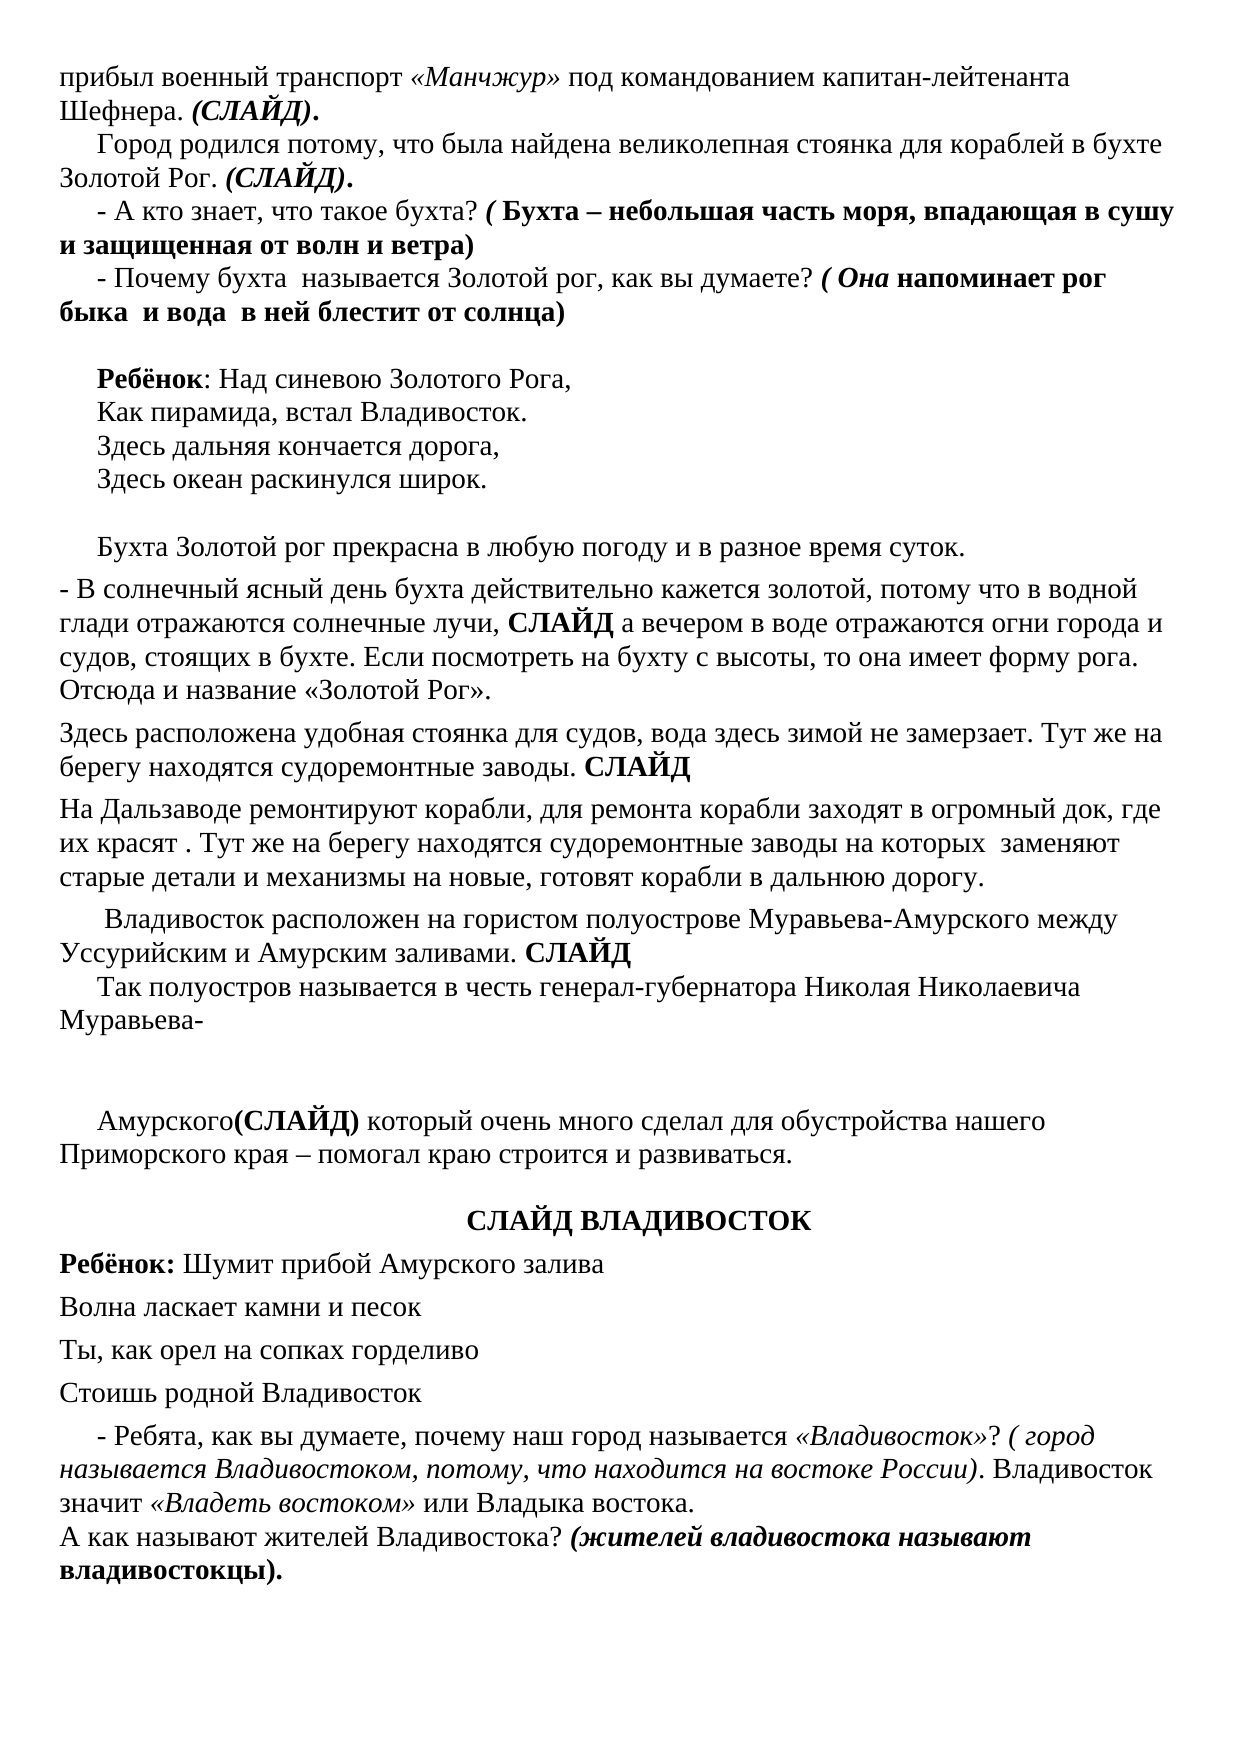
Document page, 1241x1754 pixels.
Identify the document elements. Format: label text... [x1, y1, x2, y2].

text - Ребята, как вы думаете, почему наш город называется «Владивосток»? ( город называется Владивостоком, потому, что находится на востоке России). Владивосток значит «Владеть востоком» или Владыка востока. [59, 1418, 1181, 1519]
text Город родился потому, что была найдена великолепная стоянка для кораблей в бухте Золотой Рог. (СЛАЙД). [59, 126, 1181, 193]
text СЛАЙД ВЛАДИВОСТОК [59, 1203, 1181, 1237]
text Ребёнок: Над синевою Золотого Рога, [59, 361, 1181, 394]
text Стоишь родной Владивосток [59, 1375, 1181, 1409]
text Владивосток расположен на гористом полуострове Муравьева-Амурского между Уссурийским и Амурским заливами. СЛАЙД [59, 902, 1181, 969]
text - А кто знает, что такое бухта? ( Бухта – небольшая часть моря, впадающая в сушу и защищенная от волн и ветра) [59, 193, 1181, 260]
text - Почему бухта называется Золотой рог, как вы думаете? ( Она напоминает рог быка и вода в ней блестит от солнца) [59, 260, 1181, 327]
text Как пирамида, встал Владивосток. [59, 394, 1181, 428]
text - В солнечный ясный день бухта действительно кажется золотой, потому что в водной глади отражаются солнечные лучи, СЛАЙД а вечером в воде отражаются огни города и судов, стоящих в бухте. Если посмотреть на бухту с высоты, то она имеет форму рога. Отсюда и название «Золотой Рог». [59, 572, 1181, 706]
text Ребёнок: Шумит прибой Амурского залива [59, 1246, 1181, 1280]
text Здесь дальняя кончается дорога, [59, 428, 1181, 462]
text Здесь океан раскинулся широк. [59, 462, 1181, 495]
text Ты, как орел на сопках горделиво [59, 1332, 1181, 1366]
text А как называют жителей Владивостока? (жителей владивостока называют владивостокцы). [59, 1519, 1181, 1586]
text Так полуостров называется в честь генерал-губернатора Николая Николаевича Муравьева- [59, 969, 1181, 1036]
text На Дальзаводе ремонтируют корабли, для ремонта корабли заходят в огромный док, где их красят . Тут же на берегу находятся судоремонтные заводы на которых заменяют старые детали и механизмы на новые, готовят корабли в дальнюю дорогу. [59, 792, 1181, 892]
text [59, 59, 1181, 126]
text Амурского(СЛАЙД) который очень много сделал для обустройства нашего Приморского края – помогал краю строится и развиваться. [59, 1103, 1181, 1170]
text Здесь расположена удобная стоянка для судов, вода здесь зимой не замерзает. Тут же на берегу находятся судоремонтные заводы. СЛАЙД [59, 715, 1181, 782]
text Волна ласкает камни и песок [59, 1289, 1181, 1323]
text Бухта Золотой рог прекрасна в любую погоду и в разное время суток. [59, 529, 1181, 562]
